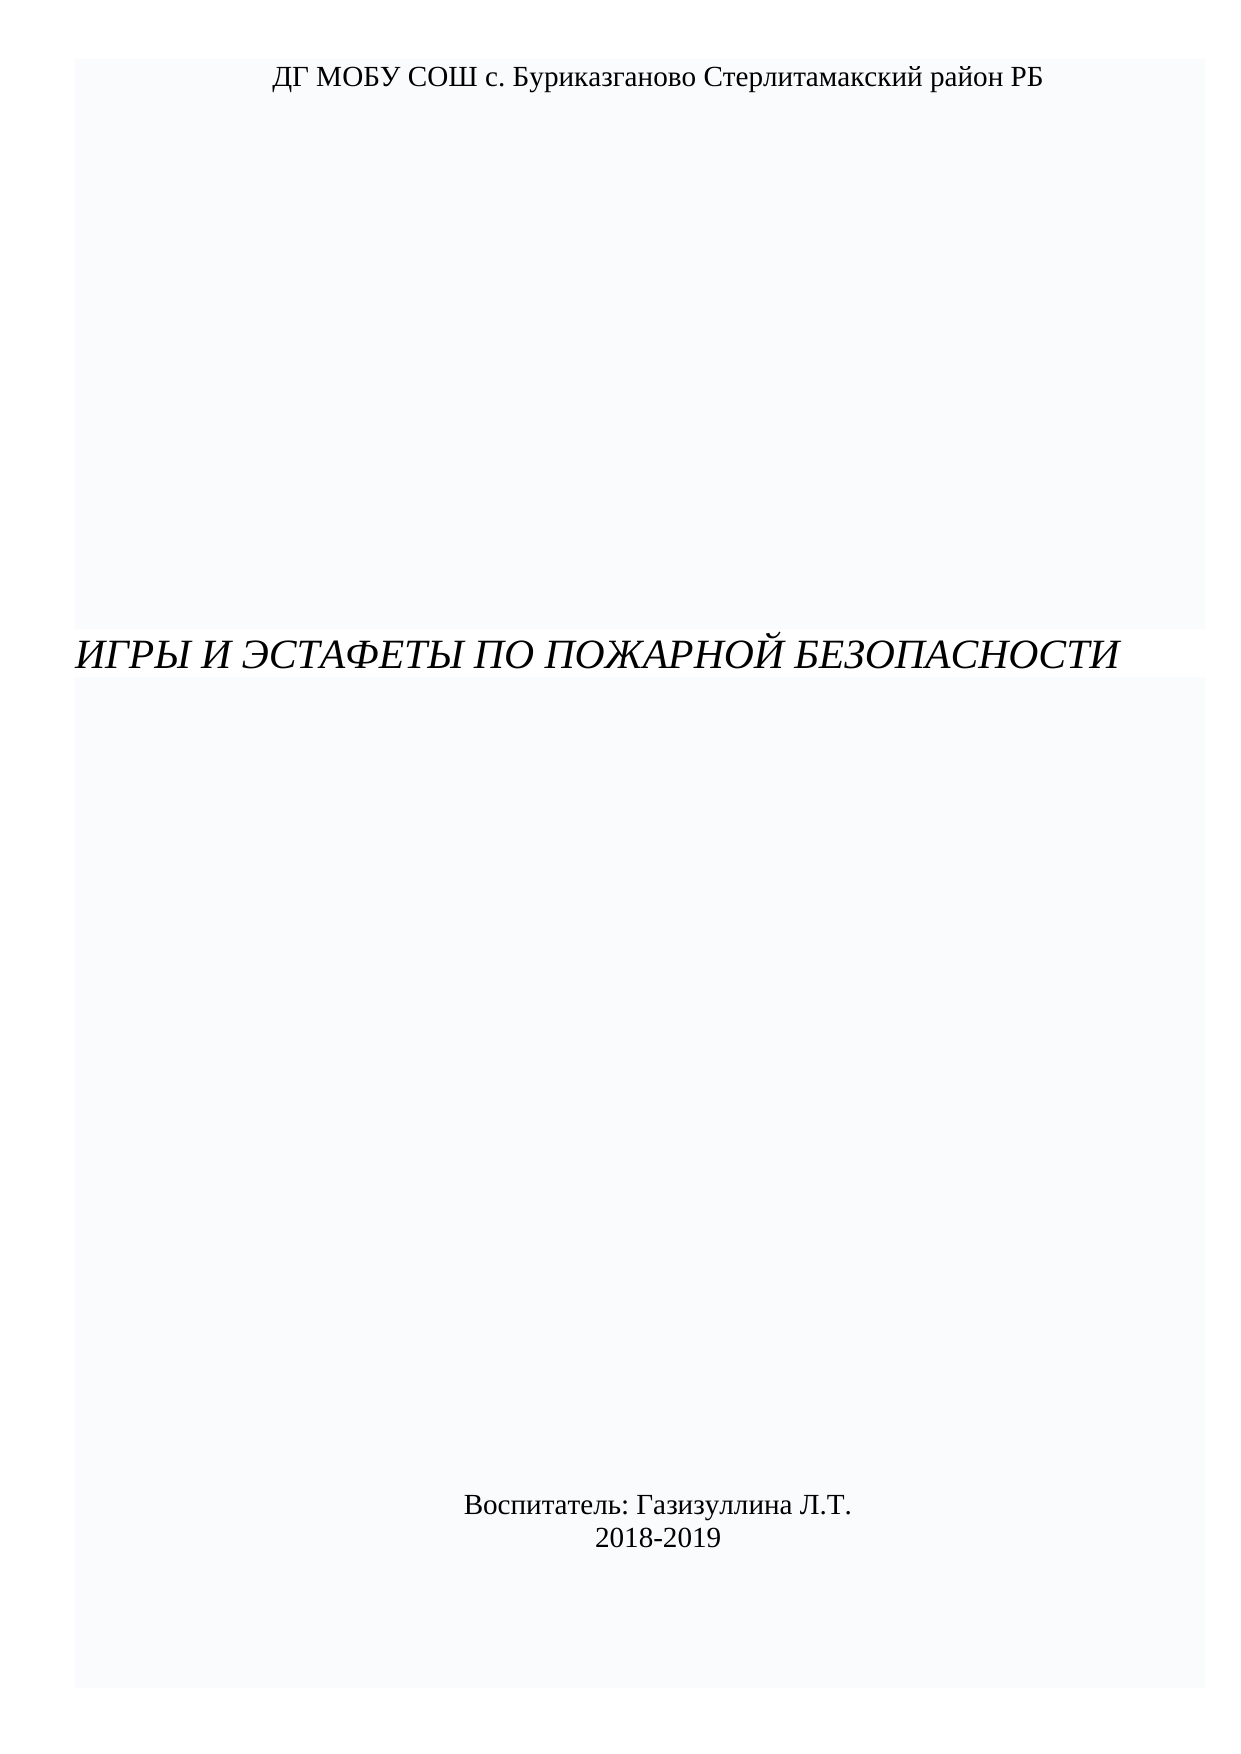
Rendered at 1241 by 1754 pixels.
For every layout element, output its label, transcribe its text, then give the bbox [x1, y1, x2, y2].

text Воспитатель: Газизуллина Л.Т. [75, 1487, 1205, 1521]
text ДГ МОБУ СОШ с. Буриказганово Стерлитамакский район РБ [75, 59, 1205, 93]
text ИГРЫ И ЭСТАФЕТЫ ПО ПОЖАРНОЙ БЕЗОПАСНОСТИ [75, 629, 1205, 677]
text 2018-2019 [75, 1521, 1205, 1554]
